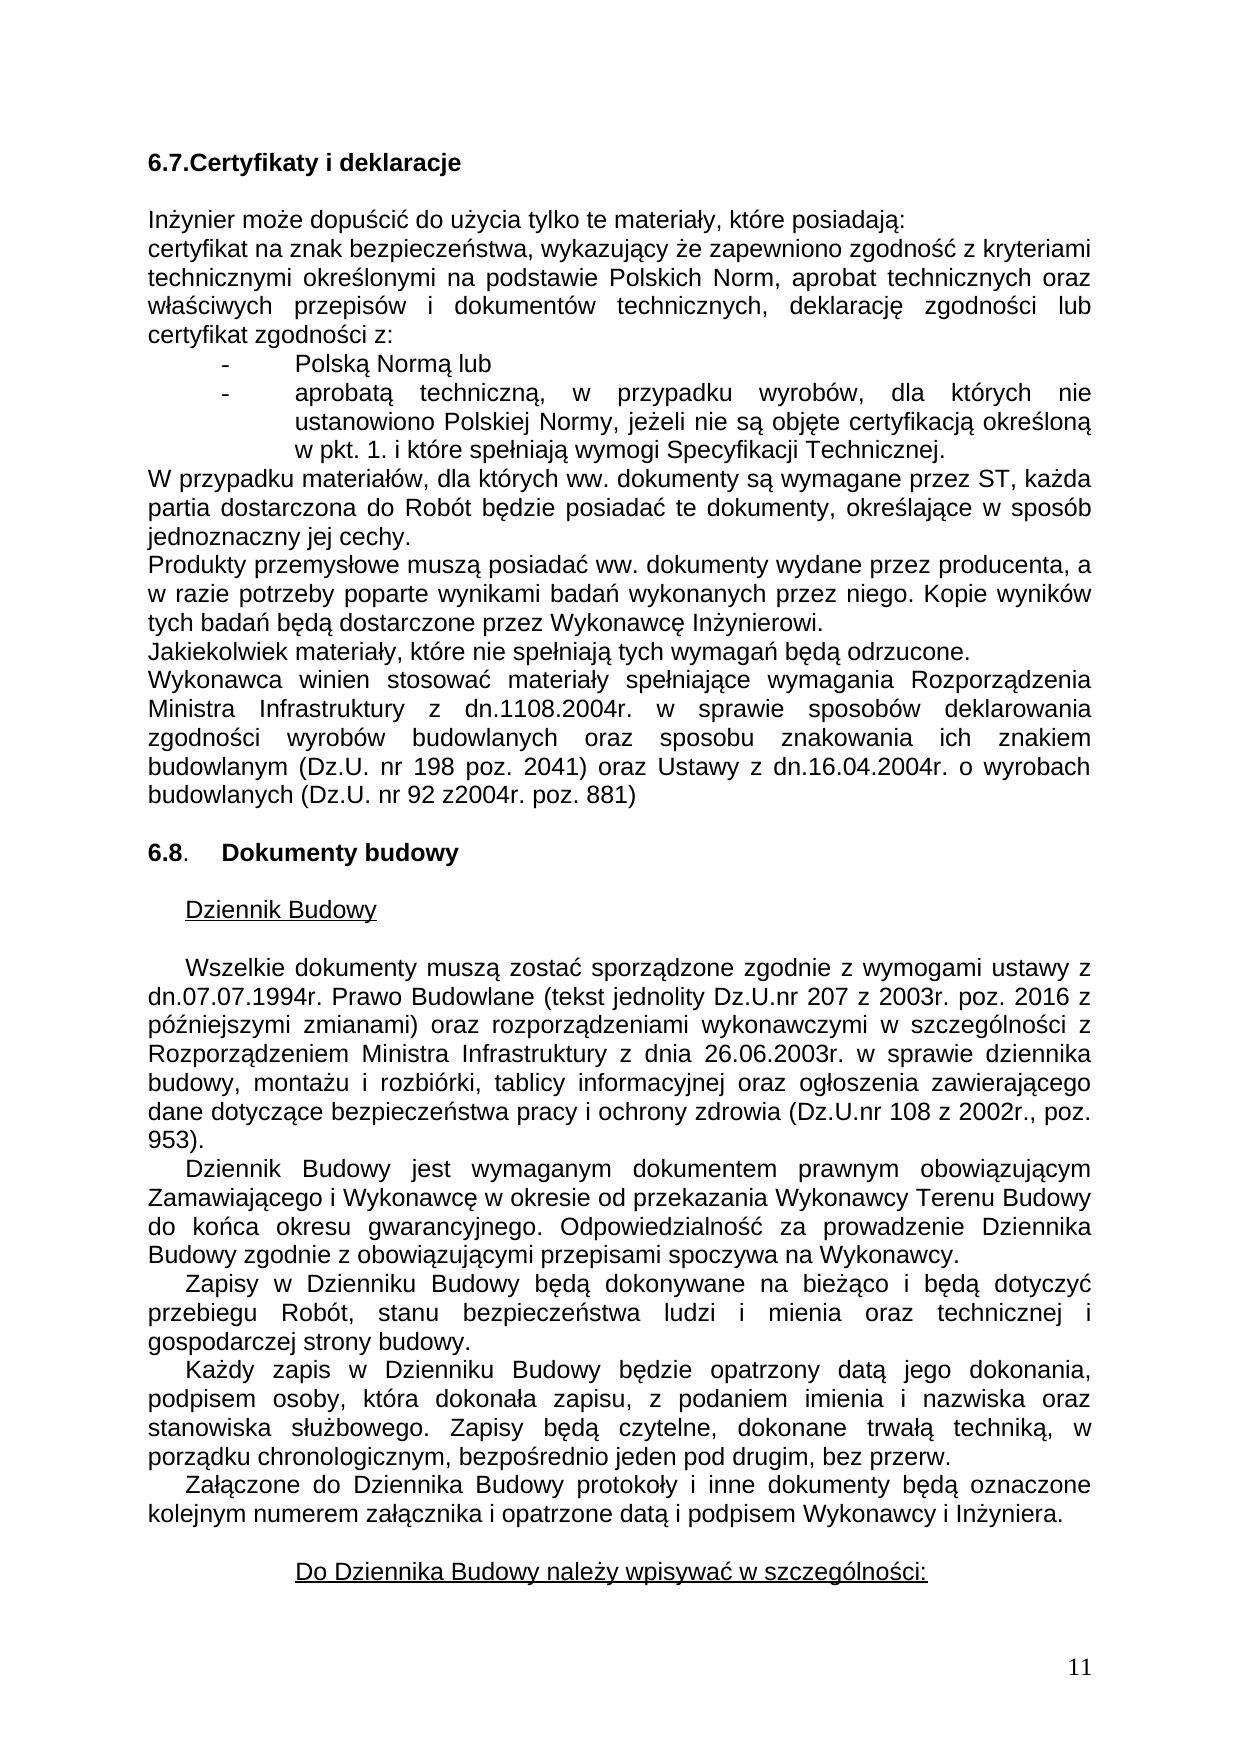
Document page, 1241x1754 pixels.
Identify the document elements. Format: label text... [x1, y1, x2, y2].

text 6.8. Dokumenty budowy [148, 838, 1093, 867]
text Wszelkie dokumenty muszą zostać sporządzone zgodnie z wymogami ustawy z dn.07.07.1994r. Prawo Budowlane (tekst jednolity Dz.U.nr 207 z 2003r. poz. 2016 z późniejszymi zmianami) oraz rozporządzeniami wykonawczymi w szczególności z Rozporządzeniem Ministra Infrastruktury z dnia 26.06.2003r. w sprawie dziennika budowy, montażu i rozbiórki, tablicy informacyjnej oraz ogłoszenia zawierającego dane dotyczące bezpieczeństwa pracy i ochrony zdrowia (Dz.U.nr 108 z 2002r., poz. 953). [148, 953, 1093, 1154]
list aprobatą techniczną, w przypadku wyrobów, dla których nie ustanowiono Polskiej Normy, jeżeli nie są objęte certyfikacją określoną w pkt. 1. i które spełniają wymogi Specyfikacji Technicznej. [221, 378, 1093, 464]
text Zapisy w Dzienniku Budowy będą dokonywane na bieżąco i będą dotyczyć przebiegu Robót, stanu bezpieczeństwa ludzi i mienia oraz technicznej i gospodarczej strony budowy. [148, 1269, 1093, 1355]
text Każdy zapis w Dzienniku Budowy będzie opatrzony datą jego dokonania, podpisem osoby, która dokonała zapisu, z podaniem imienia i nazwiska oraz stanowiska służbowego. Zapisy będą czytelne, dokonane trwałą techniką, w porządku chronologicznym, bezpośrednio jeden pod drugim, bez przerw. [148, 1355, 1093, 1470]
text certyfikat na znak bezpieczeństwa, wykazujący że zapewniono zgodność z kryteriami technicznymi określonymi na podstawie Polskich Norm, aprobat technicznych oraz właściwych przepisów i dokumentów technicznych, deklarację zgodności lub certyfikat zgodności z: [148, 234, 1093, 349]
text Dziennik Budowy jest wymaganym dokumentem prawnym obowiązującym Zamawiającego i Wykonawcę w okresie od przekazania Wykonawcy Terenu Budowy do końca okresu gwarancyjnego. Odpowiedzialność za prowadzenie Dziennika Budowy zgodnie z obowiązującymi przepisami spoczywa na Wykonawcy. [148, 1154, 1093, 1269]
text Do Dziennika Budowy należy wpisywać w szczególności: [148, 1557, 1093, 1585]
text W przypadku materiałów, dla których ww. dokumenty są wymagane przez ST, każda partia dostarczona do Robót będzie posiadać te dokumenty, określające w sposób jednoznaczny jej cechy. [148, 464, 1093, 550]
subtitle Dziennik Budowy [185, 895, 1093, 924]
text Załączone do Dziennika Budowy protokoły i inne dokumenty będą oznaczone kolejnym numerem załącznika i opatrzone datą i podpisem Wykonawcy i Inżyniera. [148, 1470, 1093, 1528]
text Jakiekolwiek materiały, które nie spełniają tych wymagań będą odrzucone. [148, 637, 1093, 665]
text 6.7.Certyfikaty i deklaracje [148, 148, 1093, 176]
text Produkty przemysłowe muszą posiadać ww. dokumenty wydane przez producenta, a w razie potrzeby poparte wynikami badań wykonanych przez niego. Kopie wyników tych badań będą dostarczone przez Wykonawcę Inżynierowi. [148, 550, 1093, 637]
text Wykonawca winien stosować materiały spełniające wymagania Rozporządzenia Ministra Infrastruktury z dn.1108.2004r. w sprawie sposobów deklarowania zgodności wyrobów budowlanych oraz sposobu znakowania ich znakiem budowlanym (Dz.U. nr 198 poz. 2041) oraz Ustawy z dn.16.04.2004r. o wyrobach budowlanych (Dz.U. nr 92 z2004r. poz. 881) [148, 665, 1093, 809]
text Inżynier może dopuścić do użycia tylko te materiały, które posiadają: [148, 205, 1093, 234]
list Polską Normą lub [221, 349, 1093, 378]
